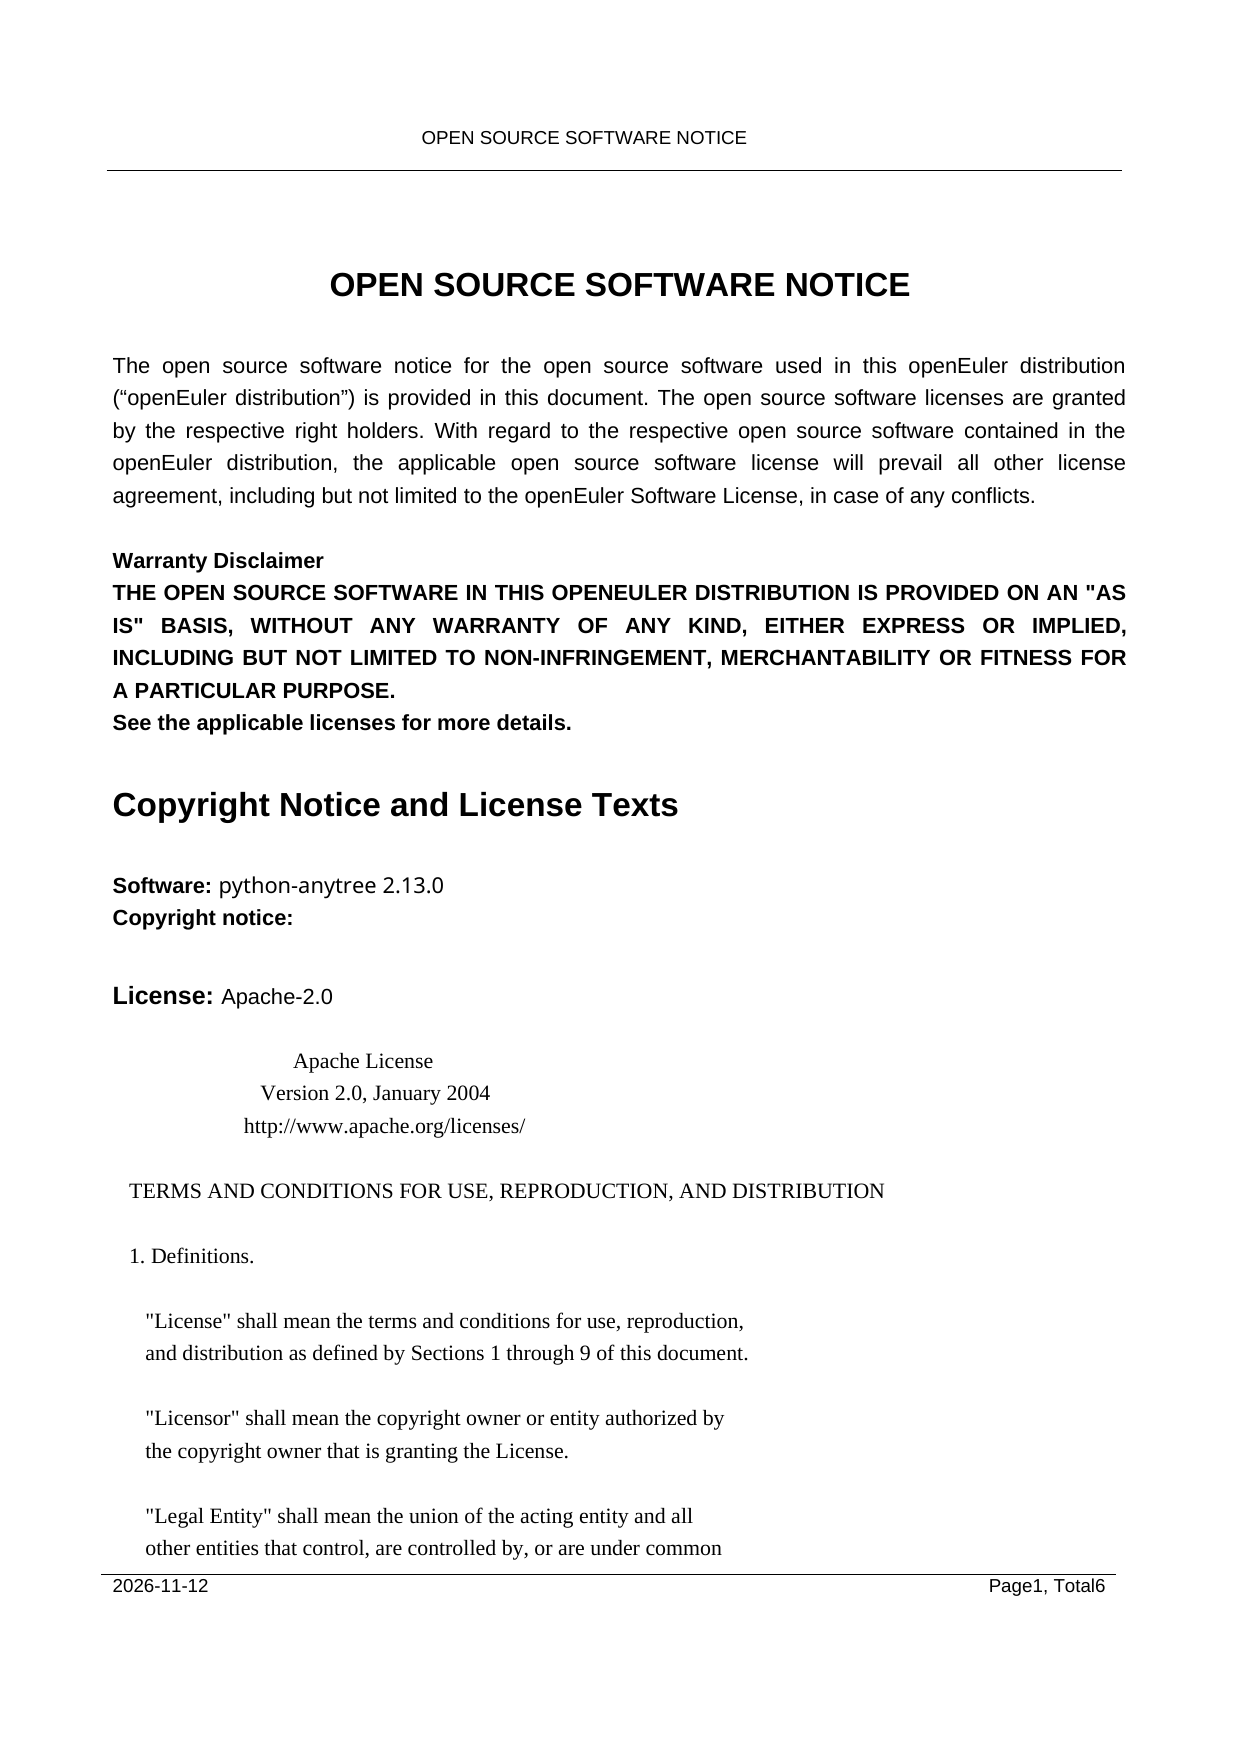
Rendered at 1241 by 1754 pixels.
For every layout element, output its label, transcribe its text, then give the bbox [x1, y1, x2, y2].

text OPEN SOURCE SOFTWARE NOTICE [112, 251, 1128, 316]
text Copyright Notice and License Texts [112, 771, 1128, 836]
text Warranty Disclaimer [112, 544, 1128, 576]
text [112, 1012, 1128, 1564]
text The open source software notice for the open source software used in this openEuler distribution (“openEuler distribution”) is provided in this document. The open source software licenses are granted by the respective right holders. With regard to the respective open source software contained in the openEuler distribution, the applicable open source software license will prevail all other license agreement, including but not limited to the openEuler Software License, in case of any conflicts. [112, 349, 1128, 511]
text Copyright notice: [112, 901, 1128, 934]
title Software: python-anytree 2.13.0 [112, 869, 1128, 901]
text THE OPEN SOURCE SOFTWARE IN THIS OPENEULER DISTRIBUTION IS PROVIDED ON AN "AS IS" BASIS, WITHOUT ANY WARRANTY OF ANY KIND, EITHER EXPRESS OR IMPLIED, INCLUDING BUT NOT LIMITED TO NON-INFRINGEMENT, MERCHANTABILITY OR FITNESS FOR A PARTICULAR PURPOSE. See the applicable licenses for more details. [112, 576, 1128, 739]
text License: Apache-2.0 [112, 979, 1128, 1012]
